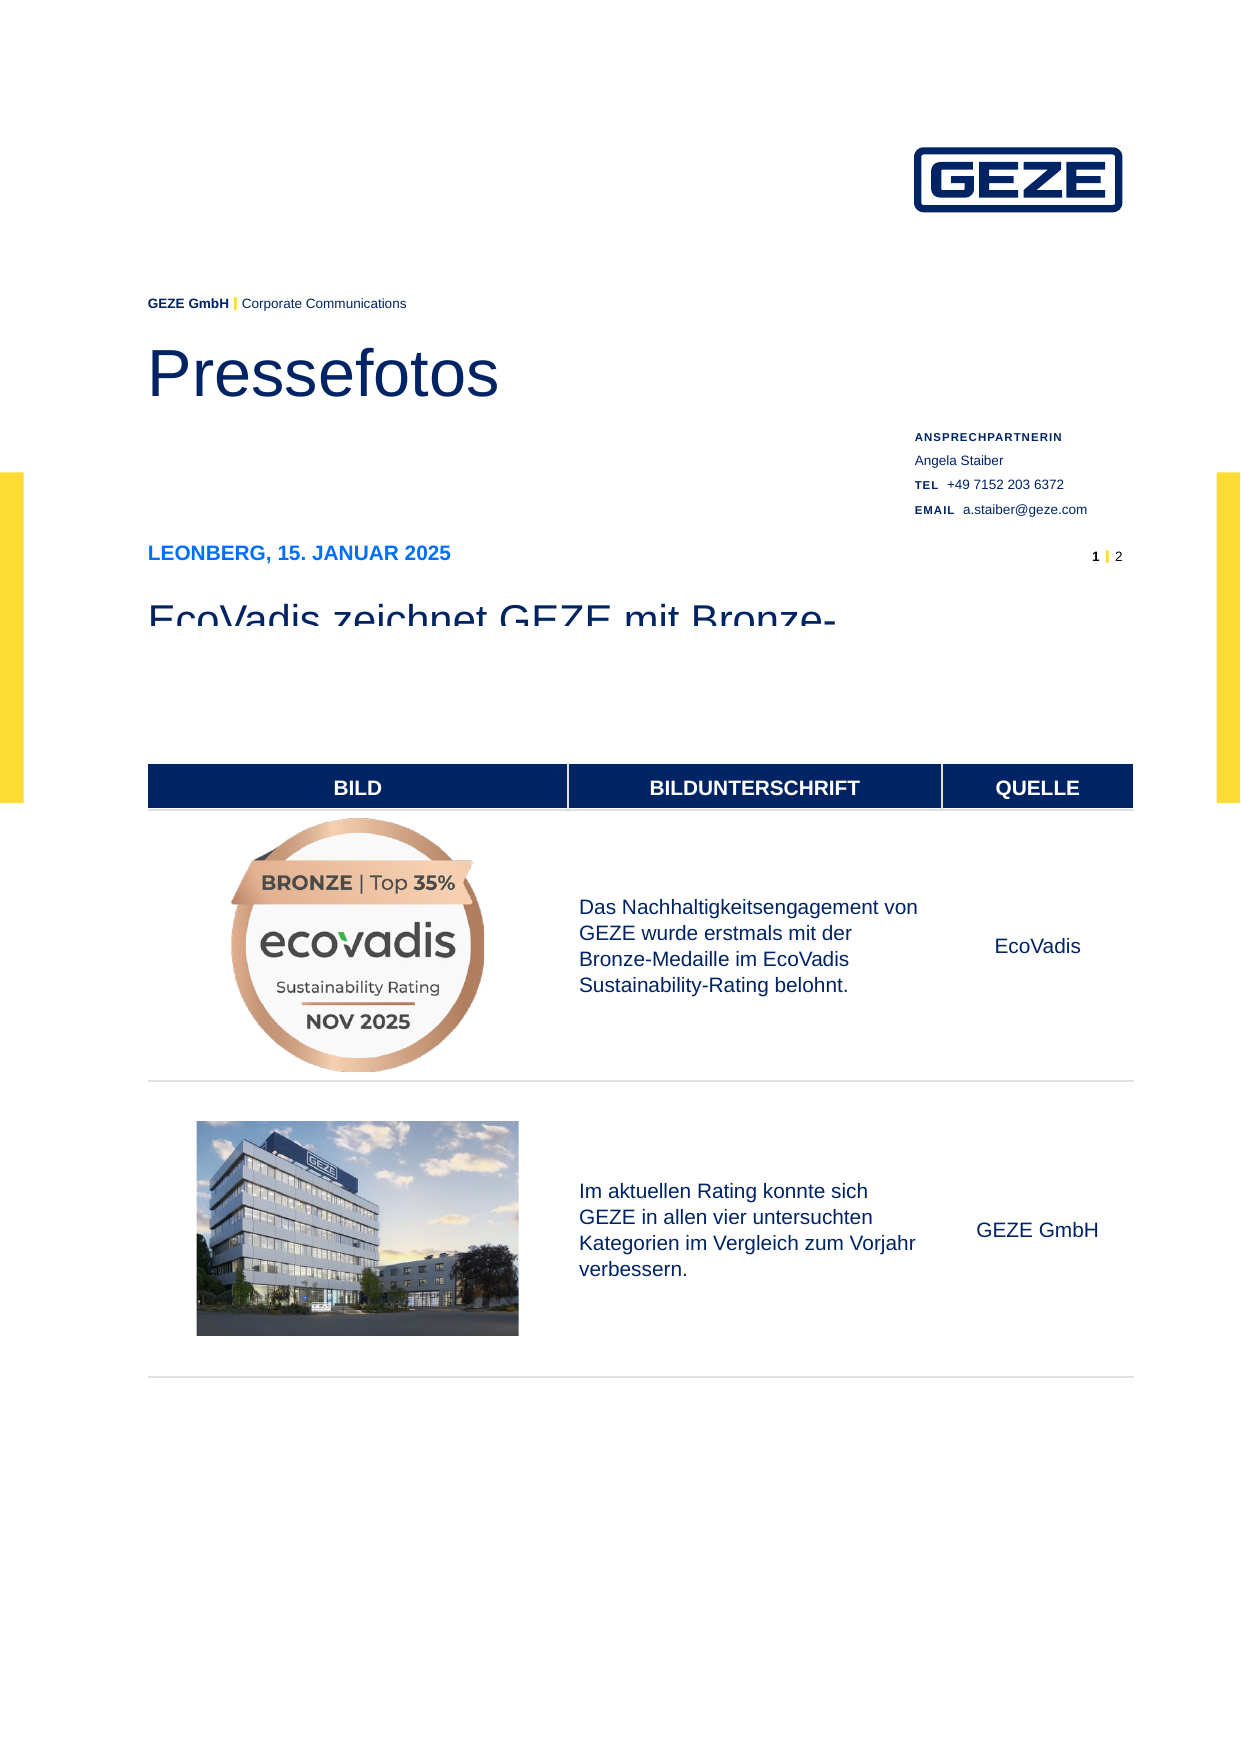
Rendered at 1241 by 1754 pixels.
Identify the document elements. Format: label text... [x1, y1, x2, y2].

picture [231, 818, 485, 1072]
table_cell [148, 811, 568, 1079]
table_cell Im aktuellen Rating konnte sich GEZE in allen vier untersuchten Kategorien im Vergleich zum Vorjahr verbessern. [568, 1082, 942, 1376]
text TEL +49 7152 203 6372 [914, 468, 1180, 492]
text EMAIL a.staiber@geze.com [914, 492, 1180, 517]
table_cell GEZE GmbH [942, 1082, 1133, 1376]
table_header QUELLE [943, 764, 1133, 808]
table_header BILD [148, 764, 567, 808]
picture [196, 1121, 519, 1336]
table_cell EcoVadis zeichnet GEZE mit Bronze-Medaille aus: Deutliche Fortschritte in allen ESG-Kategorien [148, 568, 914, 738]
table_cell Das Nachhaltigkeitsengagement von GEZE wurde erstmals mit der Bronze-Medaille im EcoVadis Sustainability-Rating belohnt. [568, 811, 942, 1079]
table_header Leonberg, [148, 538, 914, 567]
table_cell [148, 1082, 568, 1376]
text Angela Staiber [914, 443, 1180, 468]
text ANSPRECHPARTNERIN [914, 419, 1180, 443]
table_header BILDUNTERSCHRIFT [569, 764, 941, 808]
table_cell EcoVadis [942, 811, 1133, 1079]
